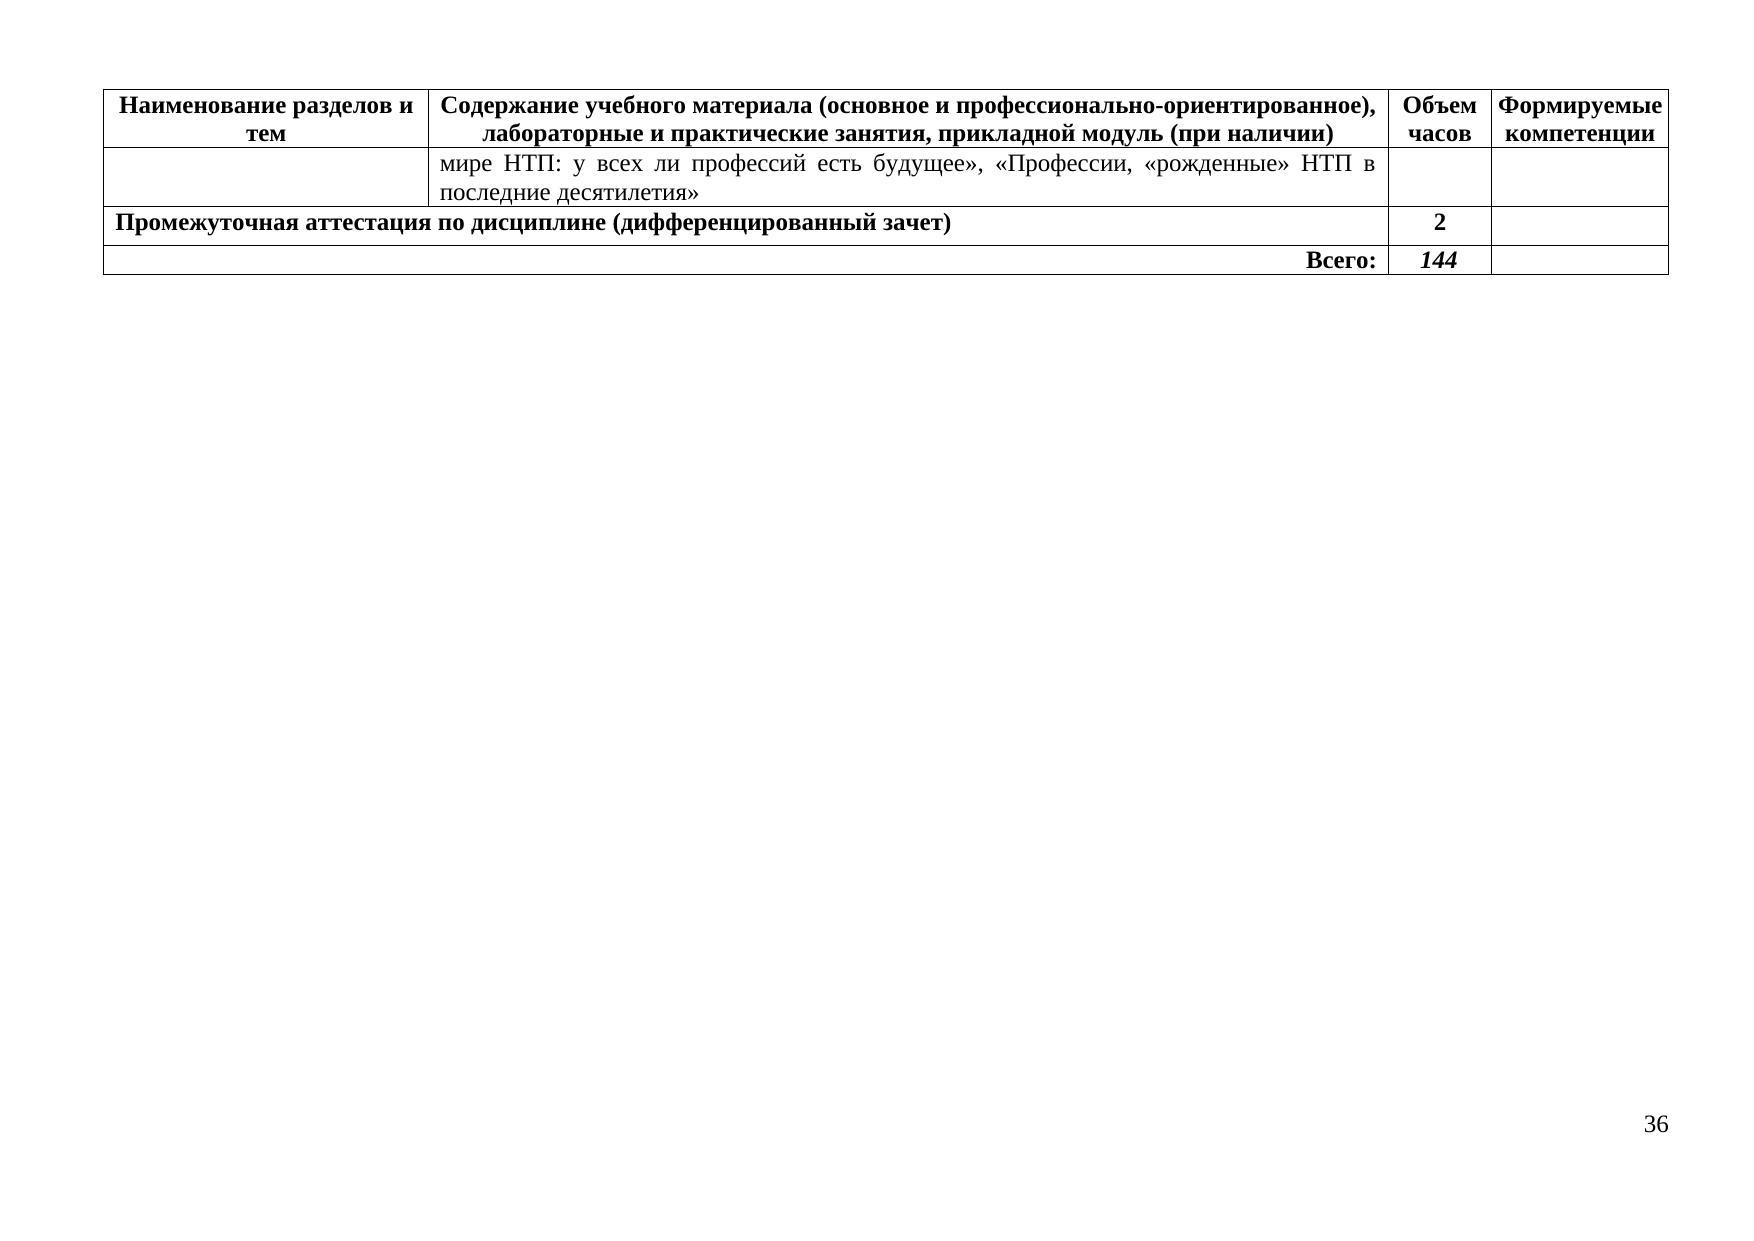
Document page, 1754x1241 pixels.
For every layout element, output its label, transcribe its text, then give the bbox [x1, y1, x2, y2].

table_cell Всего: [104, 246, 1388, 274]
table_cell [1492, 246, 1668, 274]
table_header Наименование разделов и тем [104, 90, 428, 147]
table_cell 144 [1389, 246, 1491, 274]
table_header Содержание учебного материала (основное и профессионально-ориентированное), лабораторные и практические занятия, прикладной модуль (при наличии) [429, 90, 1388, 147]
table_header Формируемые компетенции [1492, 90, 1668, 147]
table_cell [1492, 207, 1668, 244]
table_cell Промежуточная аттестация по дисциплине (дифференцированный зачет) [104, 207, 1388, 244]
table_cell 2 [1389, 207, 1491, 244]
table_header Объем часов [1389, 90, 1491, 147]
table_cell 2 [1389, 148, 1491, 206]
